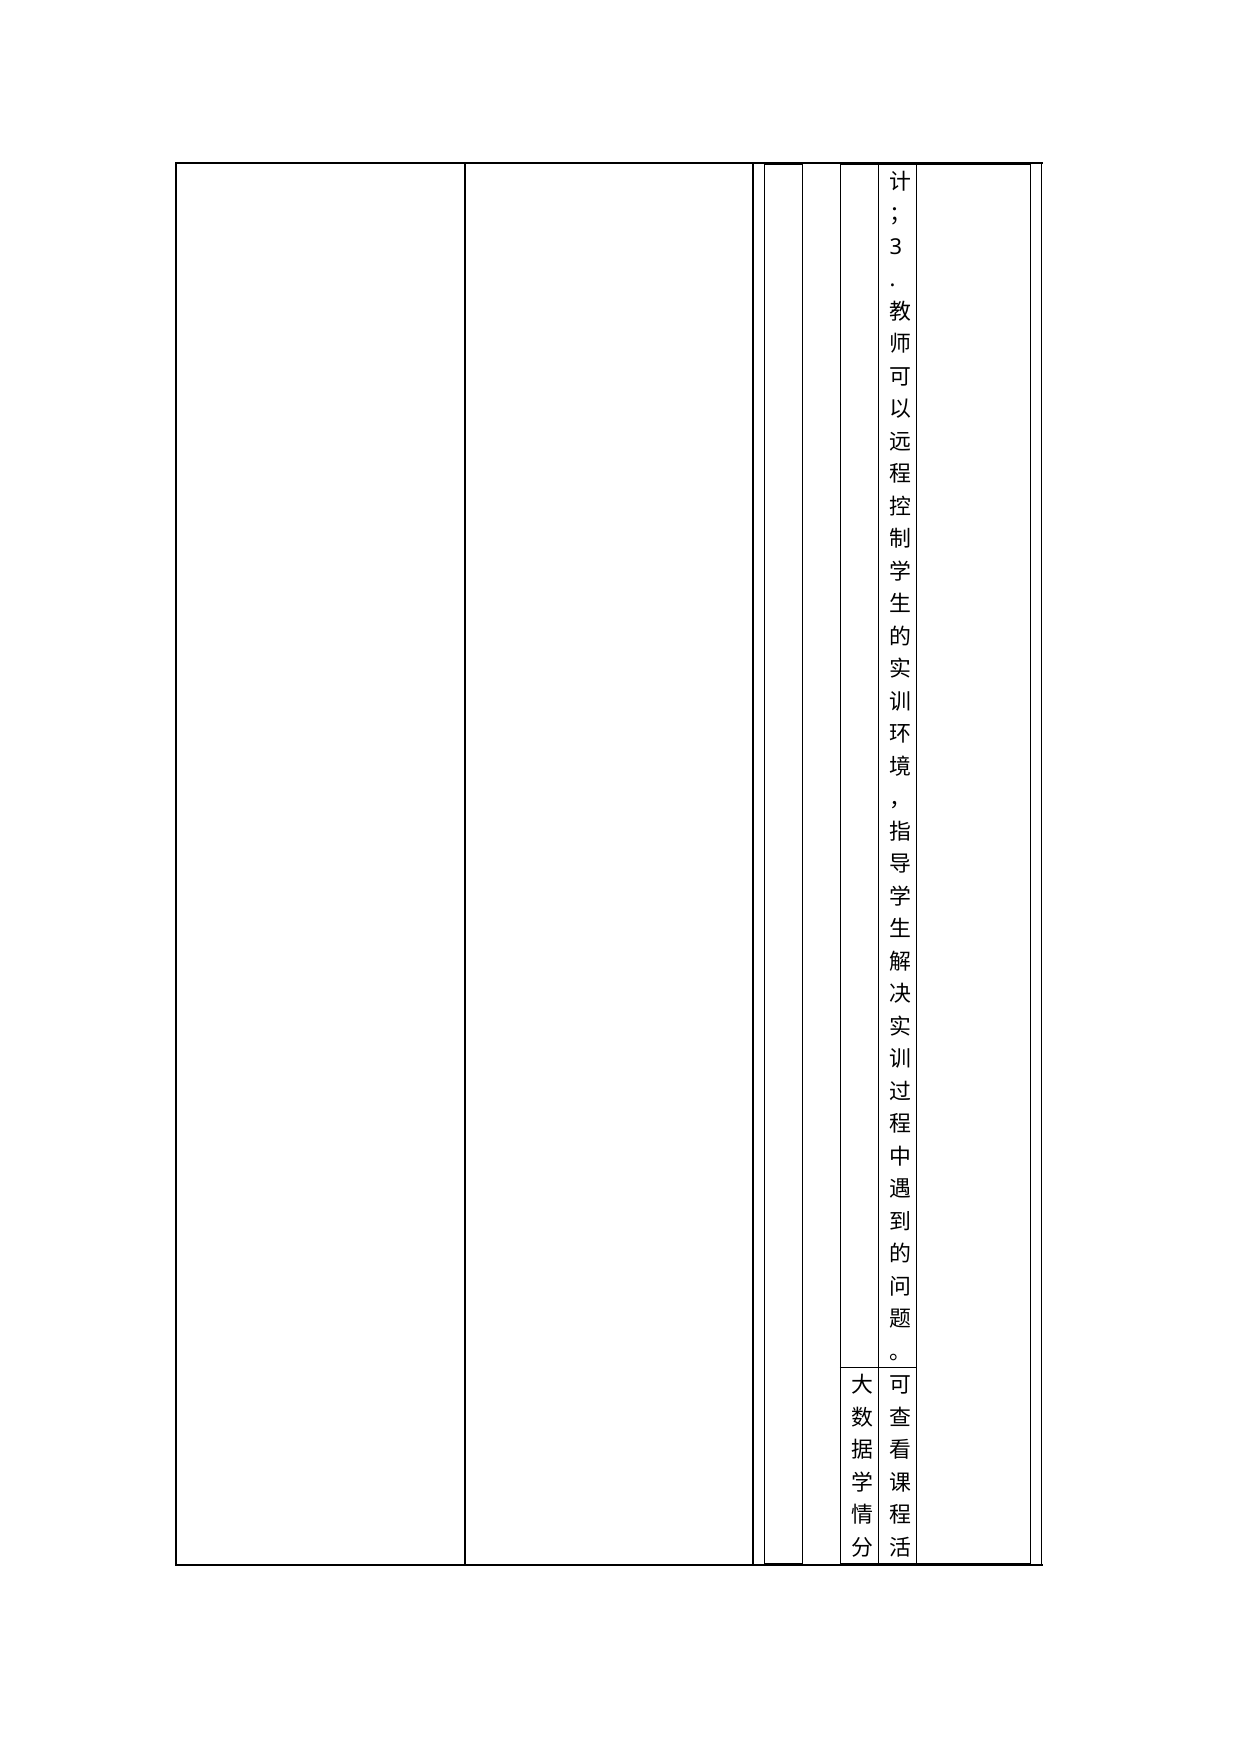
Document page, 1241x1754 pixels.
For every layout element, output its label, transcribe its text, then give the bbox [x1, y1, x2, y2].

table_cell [765, 165, 802, 1563]
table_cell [754, 164, 764, 1564]
table_cell 1 [177, 164, 464, 1564]
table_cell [879, 165, 916, 1367]
table_cell ▲ [466, 164, 752, 1564]
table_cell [879, 1368, 916, 1563]
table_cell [1031, 164, 1041, 1564]
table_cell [803, 164, 840, 1564]
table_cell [917, 165, 1030, 1563]
